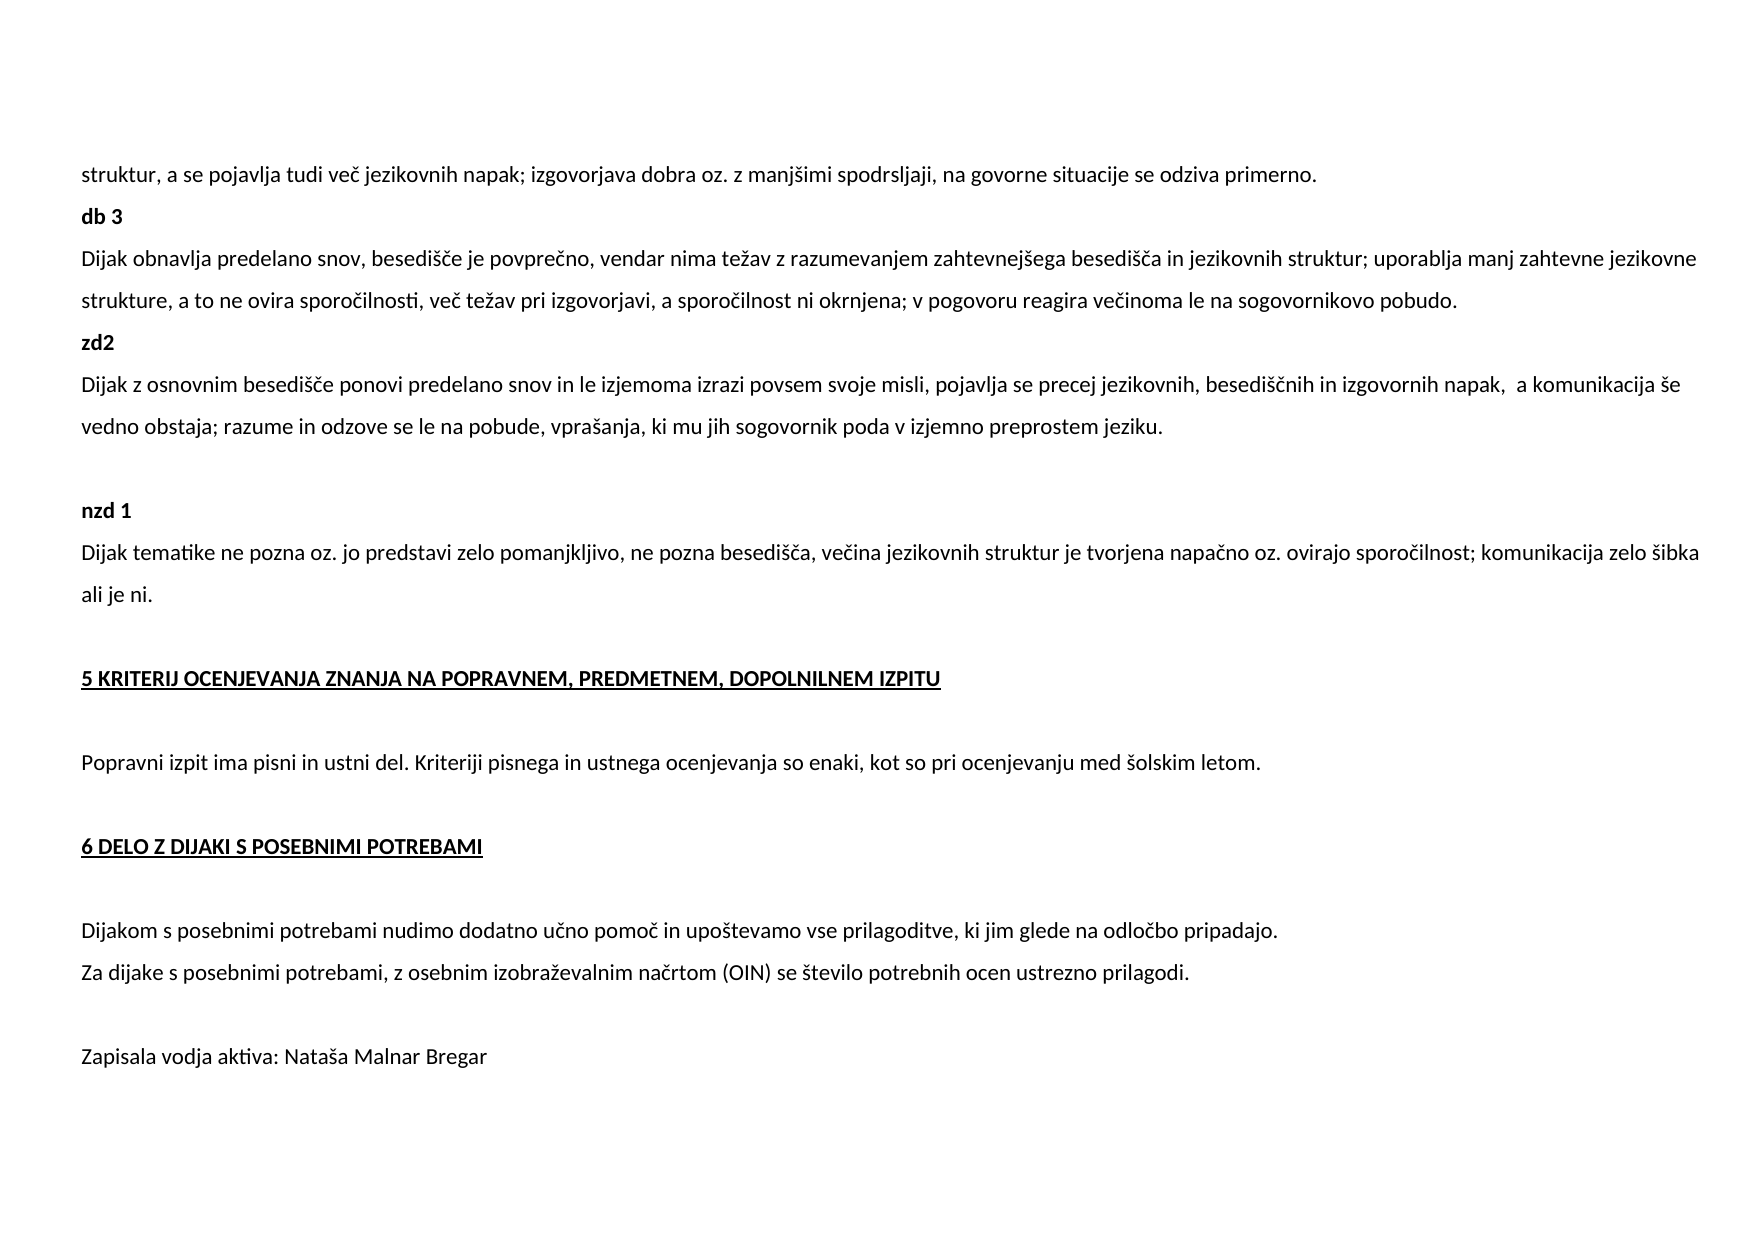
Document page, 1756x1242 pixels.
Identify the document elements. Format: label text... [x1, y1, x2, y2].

text Dijak z osnovnim besedišče ponovi predelano snov in le izjemoma izrazi povsem svoje misli, pojavlja se precej jezikovnih, besediščnih in izgovornih napak, a komunikacija še vedno obstaja; razume in odzove se le na pobude, vprašanja, ki mu jih sogovornik poda v izjemno preprostem jeziku. [81, 370, 1705, 440]
text Dijak obnavlja predelano snov, besedišče je povprečno, vendar nima težav z razumevanjem zahtevnejšega besedišča in jezikovnih struktur; uporablja manj zahtevne jezikovne strukture, a to ne ovira sporočilnosti, več težav pri izgovorjavi, a sporočilnost ni okrnjena; v pogovoru reagira večinoma le na sogovornikovo pobudo. [81, 244, 1705, 314]
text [81, 160, 1705, 188]
text Popravni izpit ima pisni in ustni del. Kriteriji pisnega in ustnega ocenjevanja so enaki, kot so pri ocenjevanju med šolskim letom. [81, 748, 1705, 776]
text Za dijake s posebnimi potrebami, z osebnim izobraževalnim načrtom (OIN) se število potrebnih ocen ustrezno prilagodi. [81, 958, 1705, 986]
text nzd 1 [81, 496, 1705, 524]
text db 3 [81, 202, 1705, 230]
text 5 KRITERIJ OCENJEVANJA ZNANJA NA POPRAVNEM, PREDMETNEM, DOPOLNILNEM IZPITU [81, 664, 1705, 692]
text 6 DELO Z DIJAKI S POSEBNIMI POTREBAMI [81, 832, 1705, 860]
text Dijak tematike ne pozna oz. jo predstavi zelo pomanjkljivo, ne pozna besedišča, večina jezikovnih struktur je tvorjena napačno oz. ovirajo sporočilnost; komunikacija zelo šibka ali je ni. [81, 538, 1705, 608]
text Zapisala vodja aktiva: Nataša Malnar Bregar [81, 1042, 1705, 1070]
text Dijakom s posebnimi potrebami nudimo dodatno učno pomoč in upoštevamo vse prilagoditve, ki jim glede na odločbo pripadajo. [81, 916, 1705, 944]
text zd2 [81, 328, 1705, 356]
